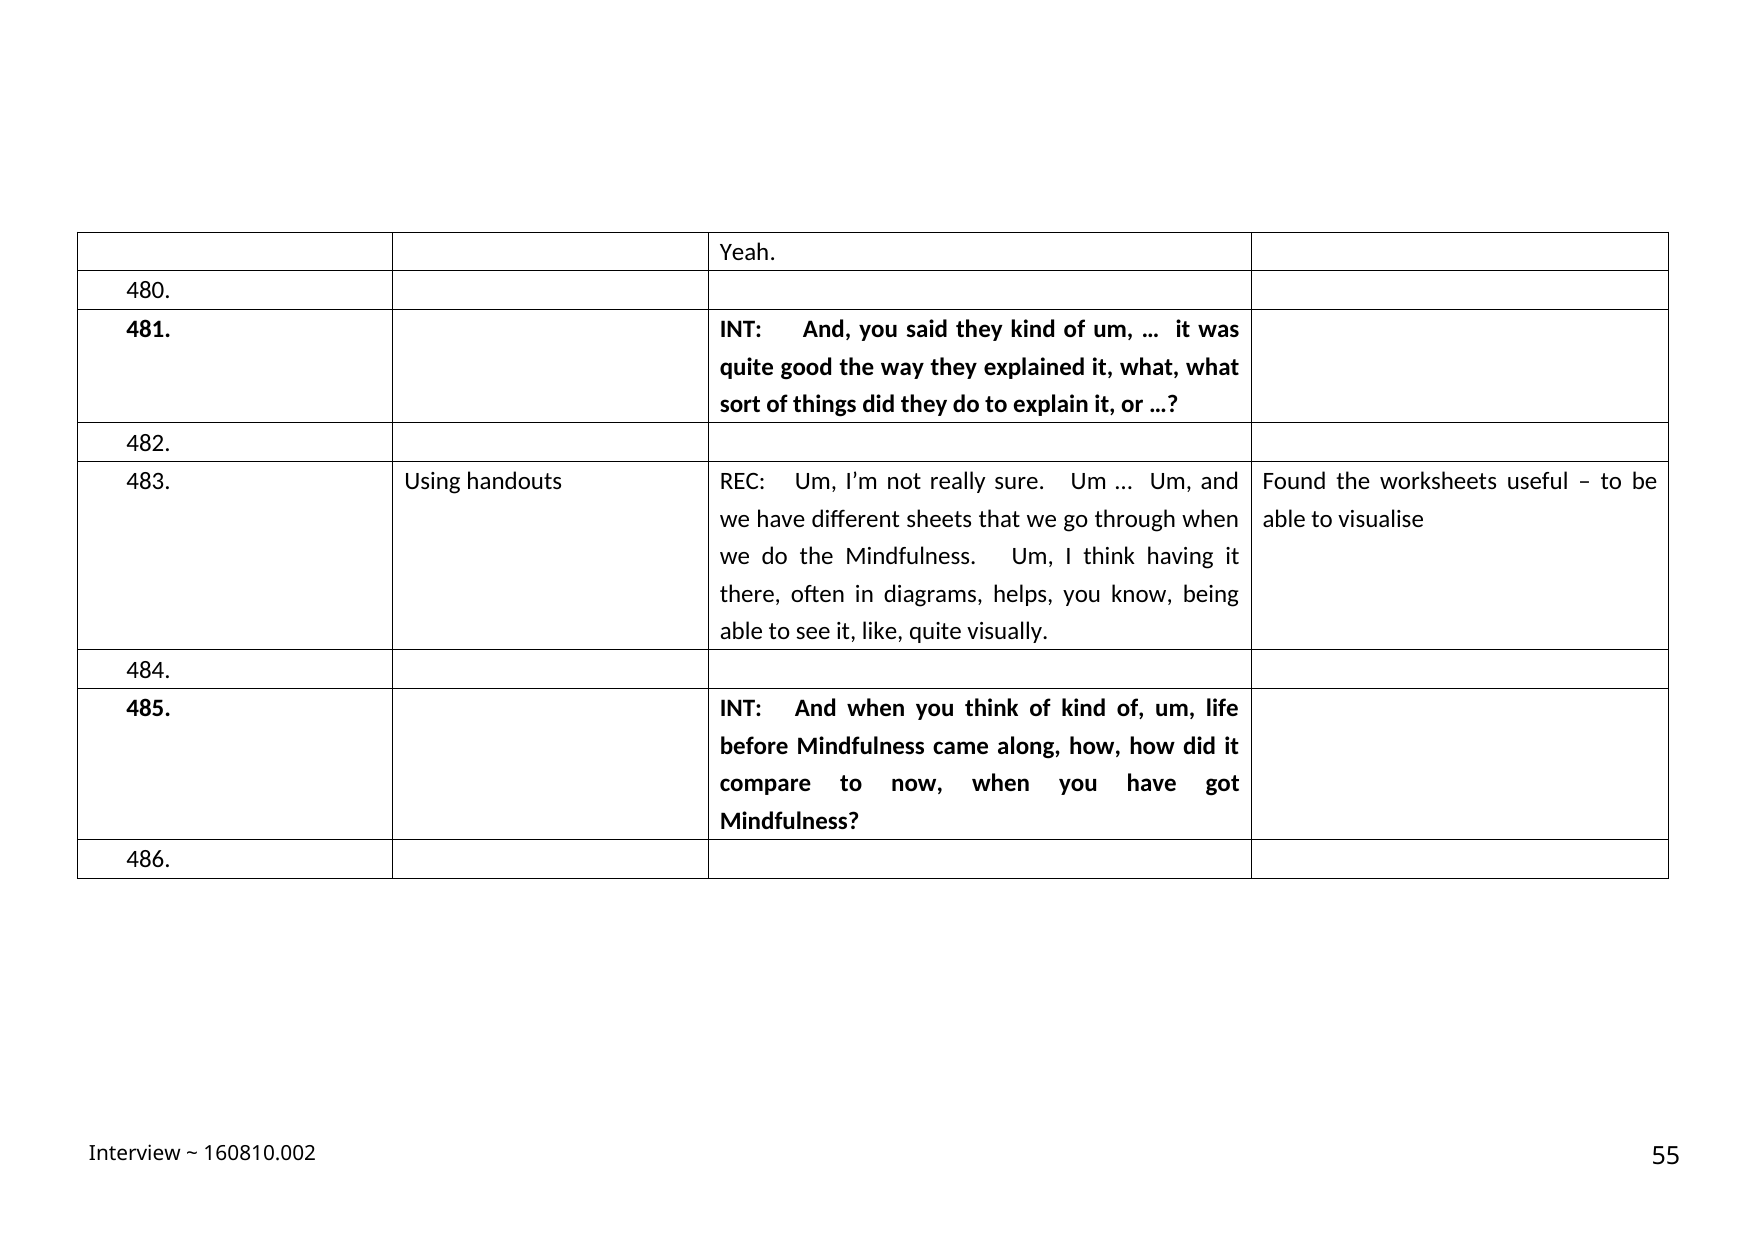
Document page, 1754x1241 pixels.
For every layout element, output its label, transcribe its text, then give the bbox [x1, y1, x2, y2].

table_cell [393, 650, 708, 688]
table_cell [78, 840, 392, 877]
table_cell [393, 689, 708, 839]
table_cell INT: And, you said they kind of um, … it was quite good the way they explained it, what, what sort of things did they do to explain it, or …? [709, 310, 1251, 422]
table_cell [709, 233, 1251, 270]
table_cell [393, 423, 708, 461]
table_cell [78, 271, 392, 309]
table_cell [709, 840, 1251, 877]
table_cell [1252, 423, 1668, 461]
table_cell Found the worksheets useful – to be able to visualise [1252, 462, 1668, 649]
table_cell [78, 233, 392, 270]
table_cell INT: And when you think of kind of, um, life before Mindfulness came along, how, how did it compare to now, when you have got Mindfulness? [709, 689, 1251, 839]
table_cell REC: Um, I’m not really sure. Um … Um, and we have different sheets that we go through when we do the Mindfulness. Um, I think having it there, often in diagrams, helps, you know, being able to see it, like, quite visually. [709, 462, 1251, 649]
table_cell [78, 650, 392, 688]
table_cell [393, 840, 708, 877]
table_cell [393, 310, 708, 422]
table_cell [393, 271, 708, 309]
table_cell [709, 271, 1251, 309]
table_cell [78, 462, 392, 649]
table_cell [1252, 650, 1668, 688]
table_cell [709, 423, 1251, 461]
table_cell [78, 689, 392, 839]
table_cell [78, 310, 392, 422]
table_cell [393, 233, 708, 270]
table_cell [1252, 840, 1668, 877]
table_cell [1252, 233, 1668, 270]
table_cell [709, 650, 1251, 688]
table_cell Using handouts [393, 462, 708, 649]
table_cell [78, 423, 392, 461]
table_cell [1252, 689, 1668, 839]
table_cell [1252, 310, 1668, 422]
table_cell [1252, 271, 1668, 309]
